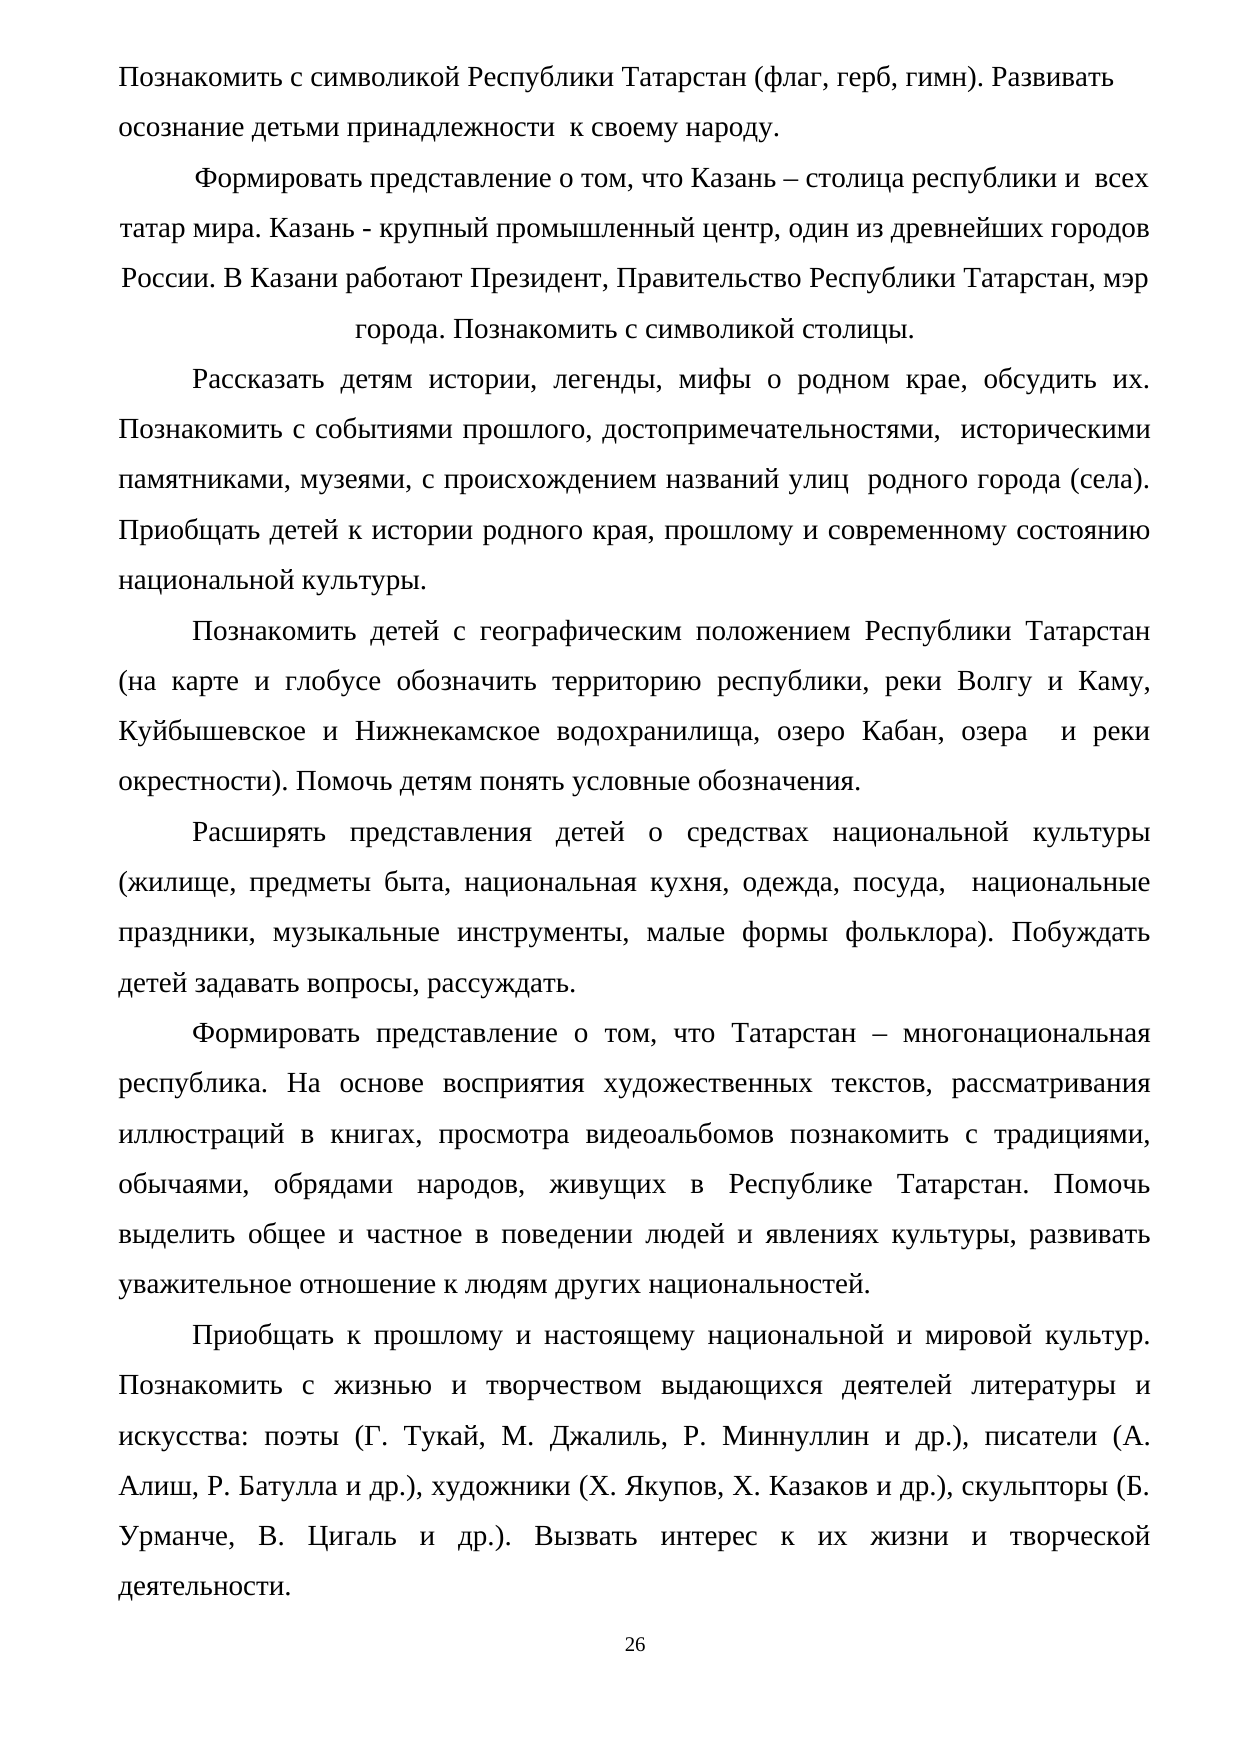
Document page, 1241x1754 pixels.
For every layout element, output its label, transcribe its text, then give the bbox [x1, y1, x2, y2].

text Приобщать к прошлому и настоящему национальной и мировой культур. Познакомить с жизнью и творчеством выдающихся деятелей литературы и искусства: поэты (Г. Тукай, М. Джалиль, Р. Миннуллин и др.), писатели (А. Алиш, Р. Батулла и др.), художники (Х. Якупов, Х. Казаков и др.), скульпторы (Б. Урманче, В. Цигаль и др.). Вызвать интерес к их жизни и творческой деятельности. [118, 1317, 1152, 1602]
text Познакомить с символикой Республики Татарстан (флаг, герб, гимн). Развивать осознание детьми принадлежности к своему народу. [118, 59, 1152, 143]
text Формировать представление о том, что Татарстан – многонациональная республика. На основе восприятия художественных текстов, рассматривания иллюстраций в книгах, просмотра видеоальбомов познакомить с традициями, обычаями, обрядами народов, живущих в Республике Татарстан. Помочь выделить общее и частное в поведении людей и явлениях культуры, развивать уважительное отношение к людям других национальностей. [118, 1015, 1152, 1300]
text Формировать представление о том, что Казань – столица республики и всех татар мира. Казань - крупный промышленный центр, один из древнейших городов России. В Казани работают Президент, Правительство Республики Татарстан, мэр города. Познакомить с символикой столицы. [118, 160, 1152, 344]
text Познакомить детей с географическим положением Республики Татарстан (на карте и глобусе обозначить территорию республики, реки Волгу и Каму, Куйбышевское и Нижнекамское водохранилища, озеро Кабан, озера и реки окрестности). Помочь детям понять условные обозначения. [118, 613, 1152, 797]
text Рассказать детям истории, легенды, мифы о родном крае, обсудить их. Познакомить с событиями прошлого, достопримечательностями, историческими памятниками, музеями, с происхождением названий улиц родного города (села). Приобщать детей к истории родного края, прошлому и современному состоянию национальной культуры. [118, 361, 1152, 596]
text Расширять представления детей о средствах национальной культуры (жилище, предметы быта, национальная кухня, одежда, посуда, национальные праздники, музыкальные инструменты, малые формы фольклора). Побуждать детей задавать вопросы, рассуждать. [118, 814, 1152, 998]
